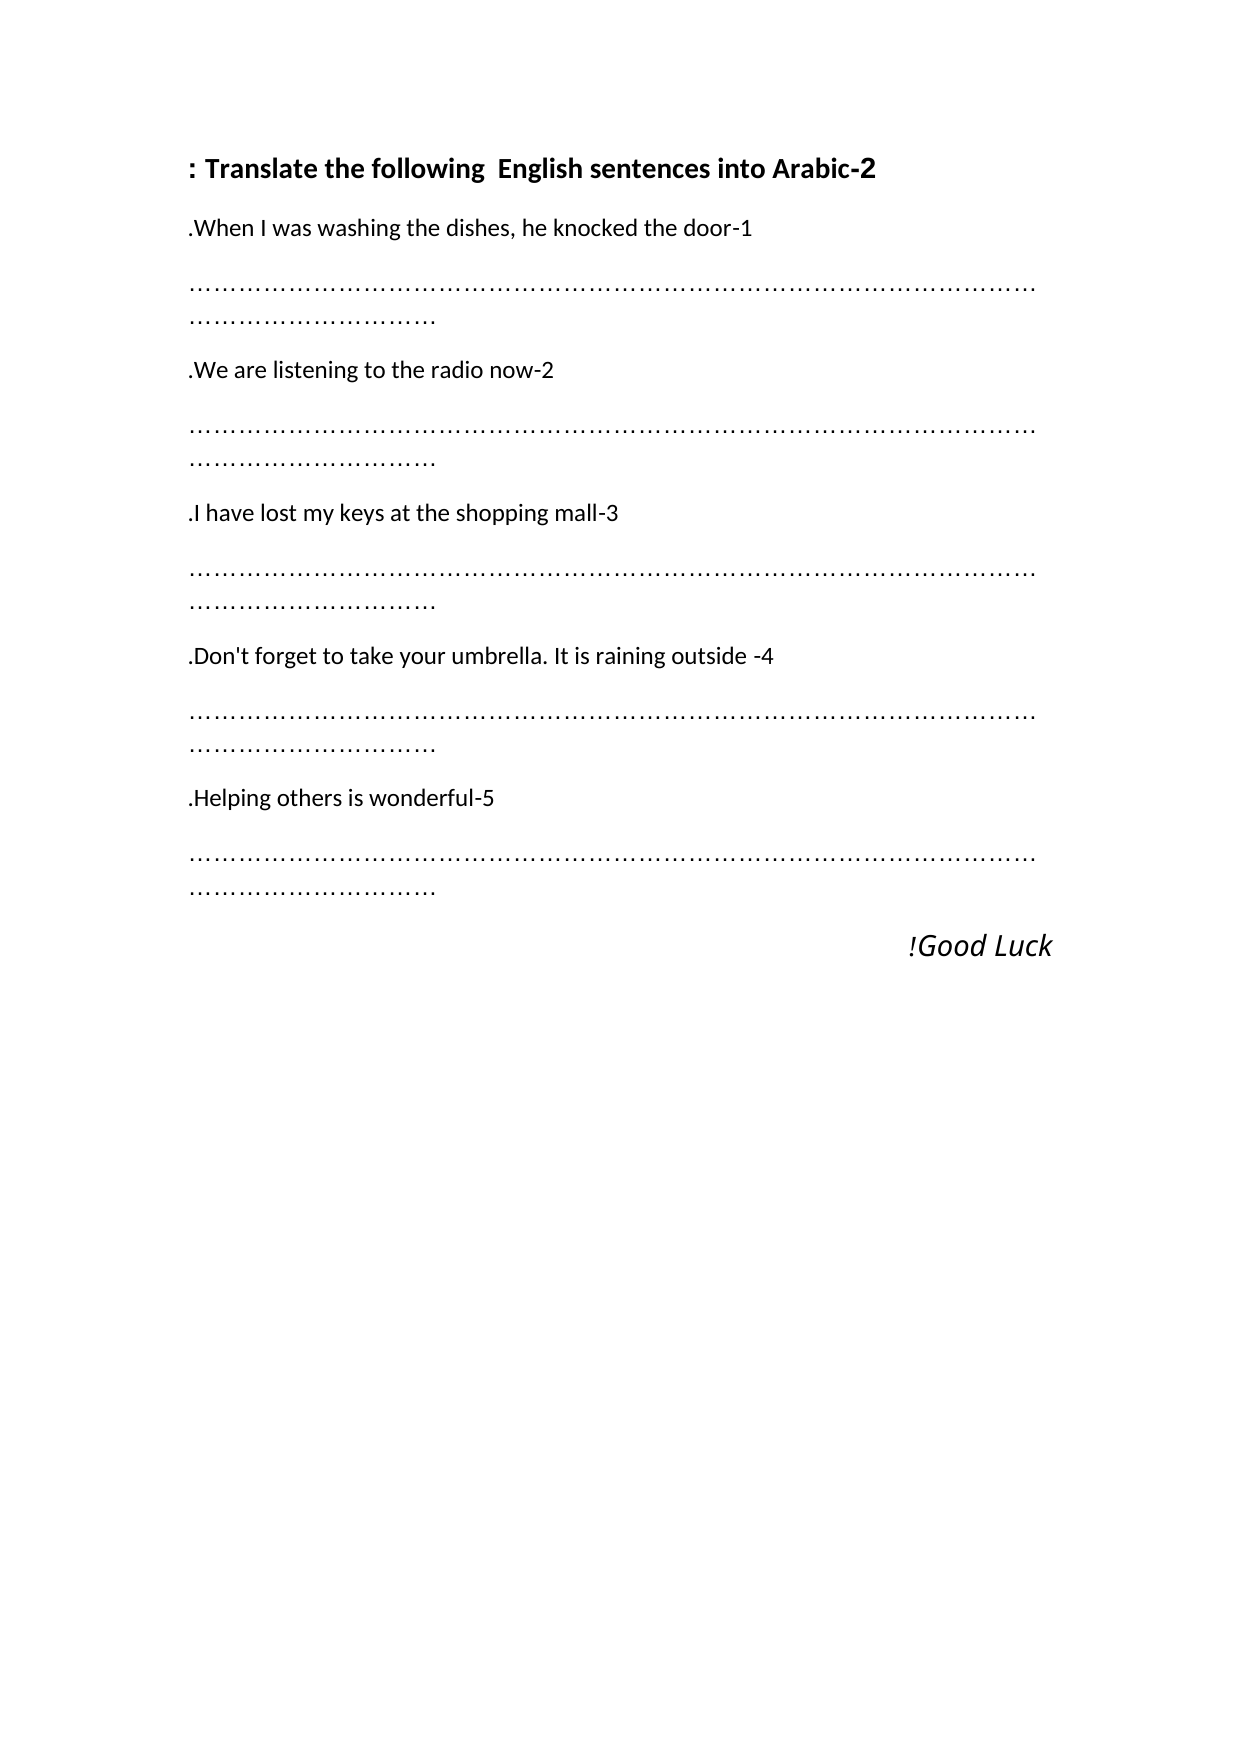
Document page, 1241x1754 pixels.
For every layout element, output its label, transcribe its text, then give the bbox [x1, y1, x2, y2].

text 4- Don't forget to take your umbrella. It is raining outside. [187, 640, 1053, 670]
text …………………………………………………………………………………………………………………… [187, 553, 1053, 615]
text 2-We are listening to the radio now. [187, 354, 1053, 385]
text …………………………………………………………………………………………………………………… [187, 268, 1053, 329]
text 5-Helping others is wonderful. [187, 783, 1053, 813]
text 2-Translate the following English sentences into Arabic : [187, 150, 1053, 186]
text …………………………………………………………………………………………………………………… [187, 696, 1053, 757]
text 1-When I was washing the dishes, he knocked the door. [187, 212, 1053, 242]
text …………………………………………………………………………………………………………………… [187, 410, 1053, 472]
text Good Luck! [187, 925, 1053, 965]
text 3-I have lost my keys at the shopping mall. [187, 497, 1053, 528]
text …………………………………………………………………………………………………………………… [187, 838, 1053, 900]
